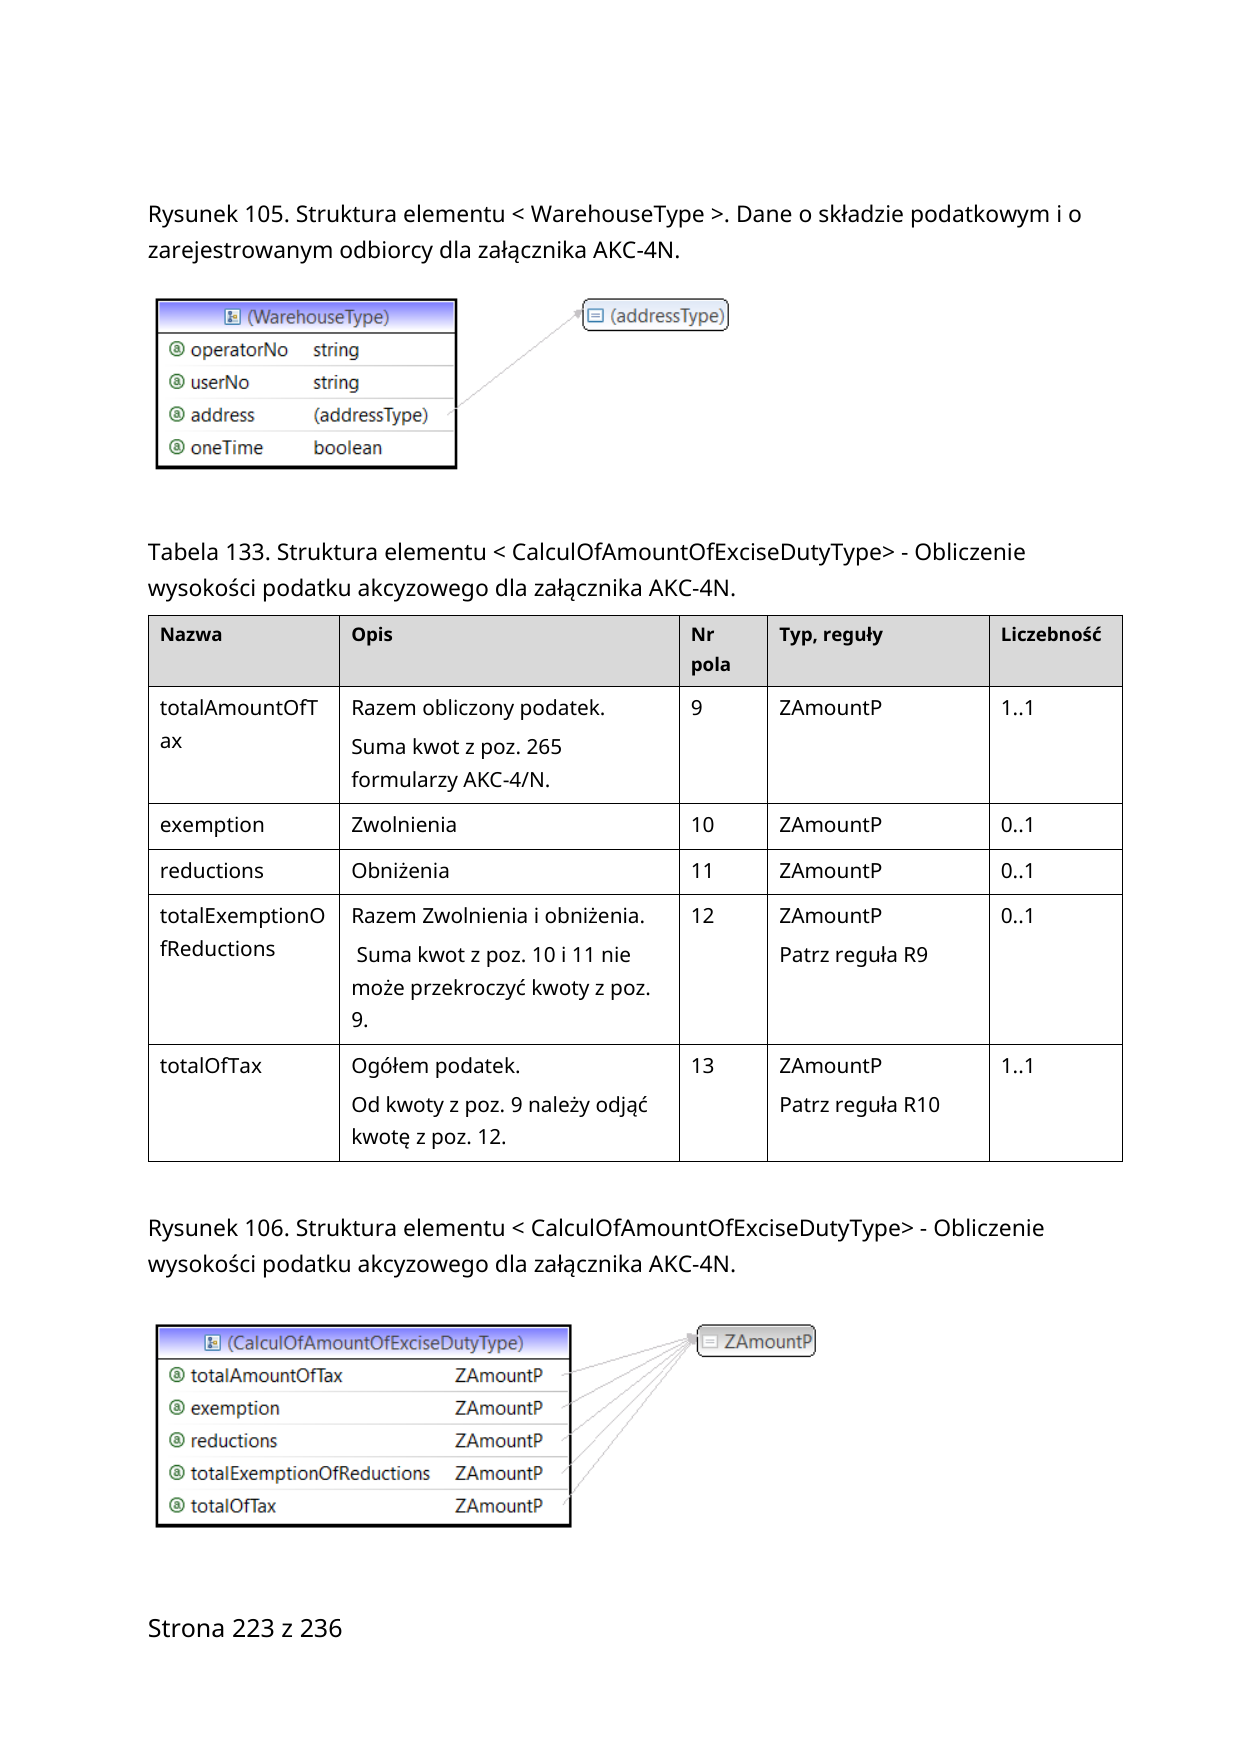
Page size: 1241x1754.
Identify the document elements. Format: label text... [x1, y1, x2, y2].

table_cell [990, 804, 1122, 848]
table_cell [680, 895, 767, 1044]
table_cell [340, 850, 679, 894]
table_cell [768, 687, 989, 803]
text Rysunek 106. Struktura elementu < CalculOfAmountOfExciseDutyType> - Obliczenie wysokości podatku akcyzowego dla załącznika AKC-4N. [148, 1212, 1092, 1279]
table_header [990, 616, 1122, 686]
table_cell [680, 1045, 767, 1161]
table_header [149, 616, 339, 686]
text Rysunek 105. Struktura elementu < WarehouseType >. Dane o składzie podatkowym i o zarejestrowanym odbiorcy dla załącznika AKC-4N. [148, 198, 1092, 265]
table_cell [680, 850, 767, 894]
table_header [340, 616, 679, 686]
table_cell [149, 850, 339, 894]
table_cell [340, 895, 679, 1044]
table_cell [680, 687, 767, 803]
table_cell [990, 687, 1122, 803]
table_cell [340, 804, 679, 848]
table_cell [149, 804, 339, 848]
picture [147, 286, 739, 482]
picture [147, 1312, 826, 1544]
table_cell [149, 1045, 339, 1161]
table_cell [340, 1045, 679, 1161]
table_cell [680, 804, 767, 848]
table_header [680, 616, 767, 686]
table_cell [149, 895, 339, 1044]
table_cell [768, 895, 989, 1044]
text Tabela 133. Struktura elementu < CalculOfAmountOfExciseDutyType> - Obliczenie wysokości podatku akcyzowego dla załącznika AKC-4N. [148, 536, 1092, 603]
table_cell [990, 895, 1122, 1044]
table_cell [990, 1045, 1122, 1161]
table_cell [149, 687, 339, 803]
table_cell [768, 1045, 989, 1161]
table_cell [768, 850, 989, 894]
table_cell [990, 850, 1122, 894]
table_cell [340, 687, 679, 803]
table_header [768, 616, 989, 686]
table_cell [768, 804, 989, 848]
